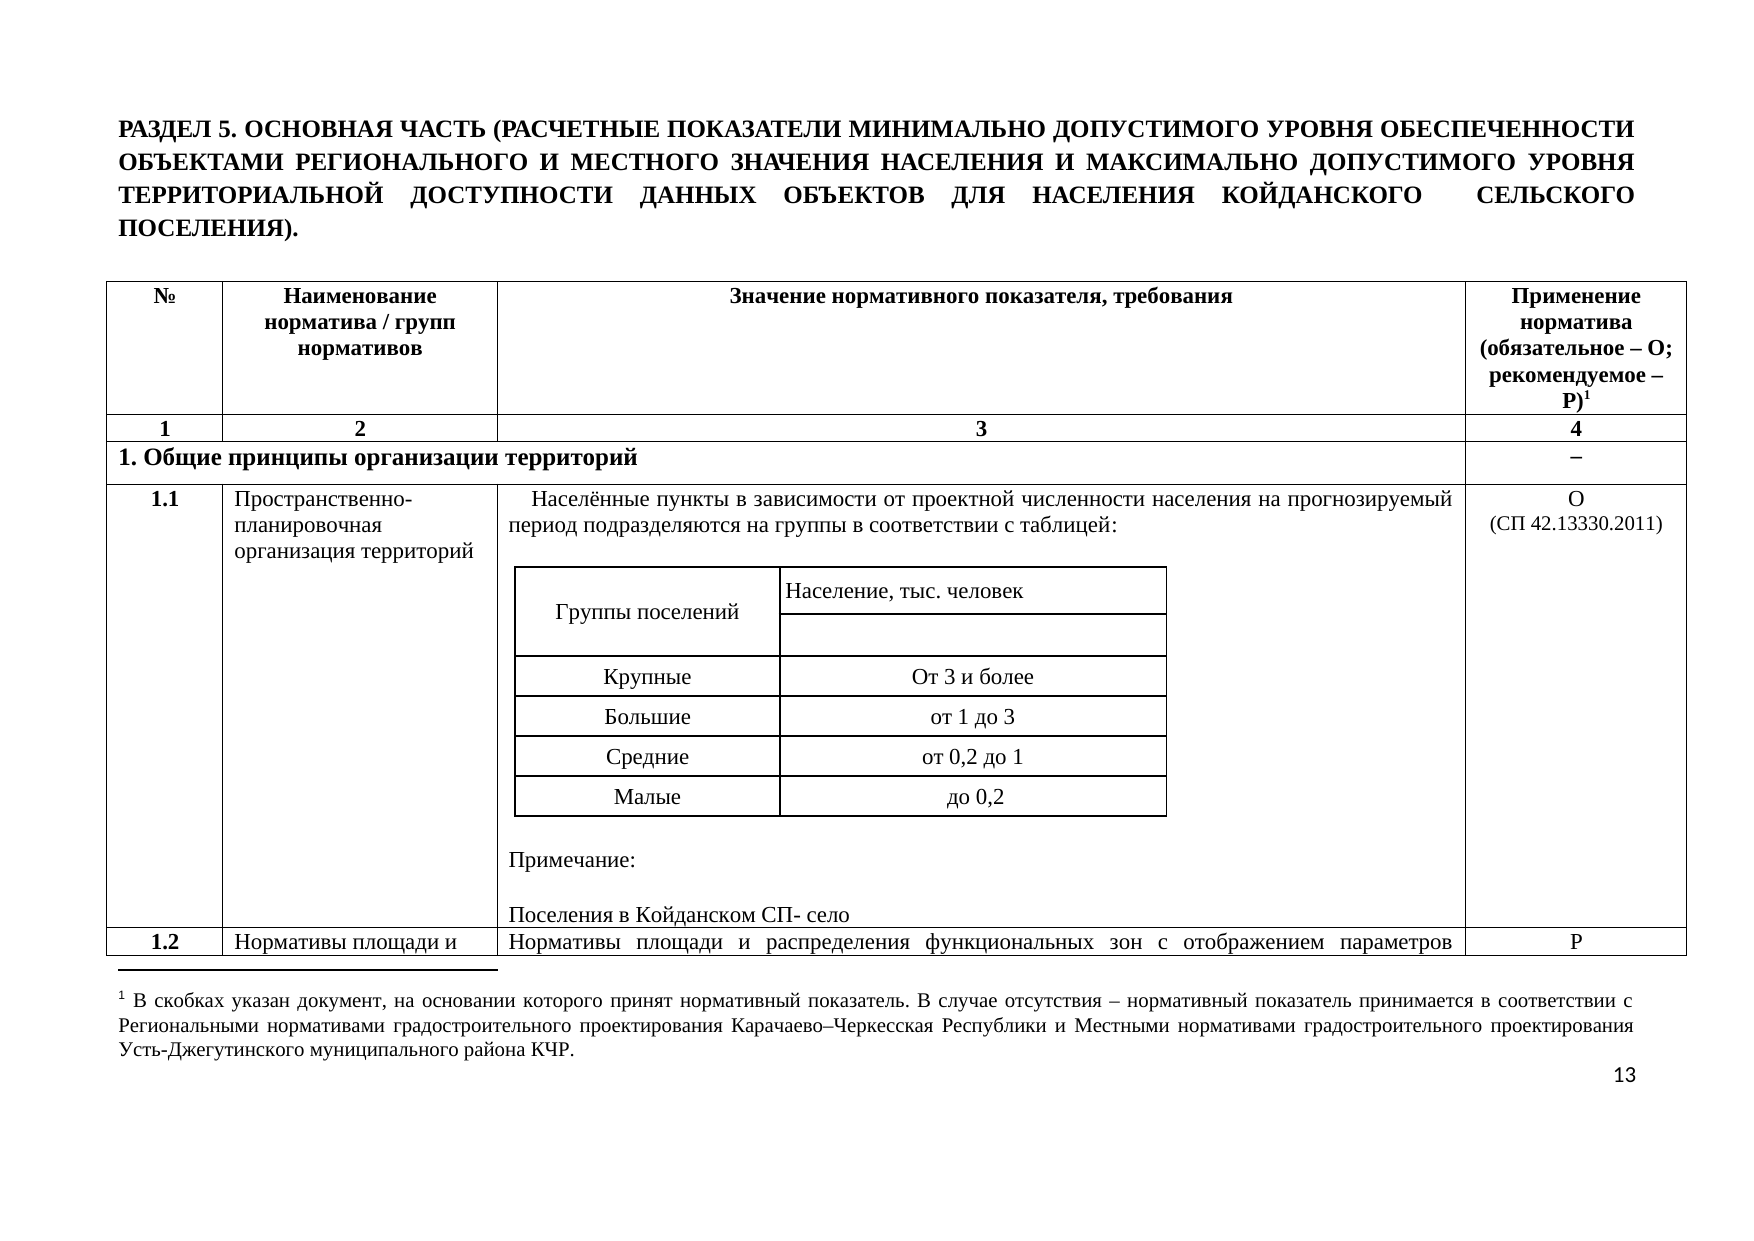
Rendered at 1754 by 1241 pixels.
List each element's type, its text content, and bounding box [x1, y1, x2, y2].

table_cell 3 [498, 415, 1465, 441]
table_cell 1 [107, 415, 222, 441]
table_cell 4 [1466, 415, 1686, 441]
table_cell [223, 928, 497, 955]
table_header Наименование норматива / групп нормативов [223, 282, 497, 413]
table_cell О (СП 42.13330.2011) [1466, 485, 1686, 927]
table_cell Р [1466, 928, 1686, 955]
table_cell 1.1 [107, 485, 222, 927]
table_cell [498, 928, 1465, 955]
table_cell 2 [223, 415, 497, 441]
table_cell Пространственно-планировочная организация территорий [223, 485, 497, 927]
table_header Значение нормативного показателя, требования [498, 282, 1465, 413]
table_cell Населённые пункты в зависимости от проектной численности населения на прогнозируемый период подразделяются на группы в соответствии с таблицей: Примечание: Поселения в Койданском СП- село [498, 485, 1465, 927]
subtitle РАЗДЕЛ 5. ОСНОВНАЯ ЧАСТЬ (РАСЧЕТНЫЕ ПОКАЗАТЕЛИ МИНИМАЛЬНО ДОПУСТИМОГО УРОВНЯ ОБЕСПЕЧЕННОСТИ ОБЪЕКТАМИ РЕГИОНАЛЬНОГО И МЕСТНОГО ЗНАЧЕНИЯ НАСЕЛЕНИЯ И МАКСИМАЛЬНО ДОПУСТИМОГО УРОВНЯ ТЕРРИТОРИАЛЬНОЙ ДОСТУПНОСТИ ДАННЫХ ОБЪЕКТОВ ДЛЯ НАСЕЛЕНИЯ КОЙДАНСКОГО СЕЛЬСКОГО ПОСЕЛЕНИЯ). [118, 114, 1636, 241]
table_cell 1.2 [107, 928, 222, 955]
table_cell Общие принципы организации территорий [107, 442, 1465, 483]
table_header № [107, 282, 222, 413]
table_cell – [1466, 442, 1686, 483]
table_header Применение норматива (обязательное – О; рекомендуемое – Р) [1466, 282, 1686, 413]
